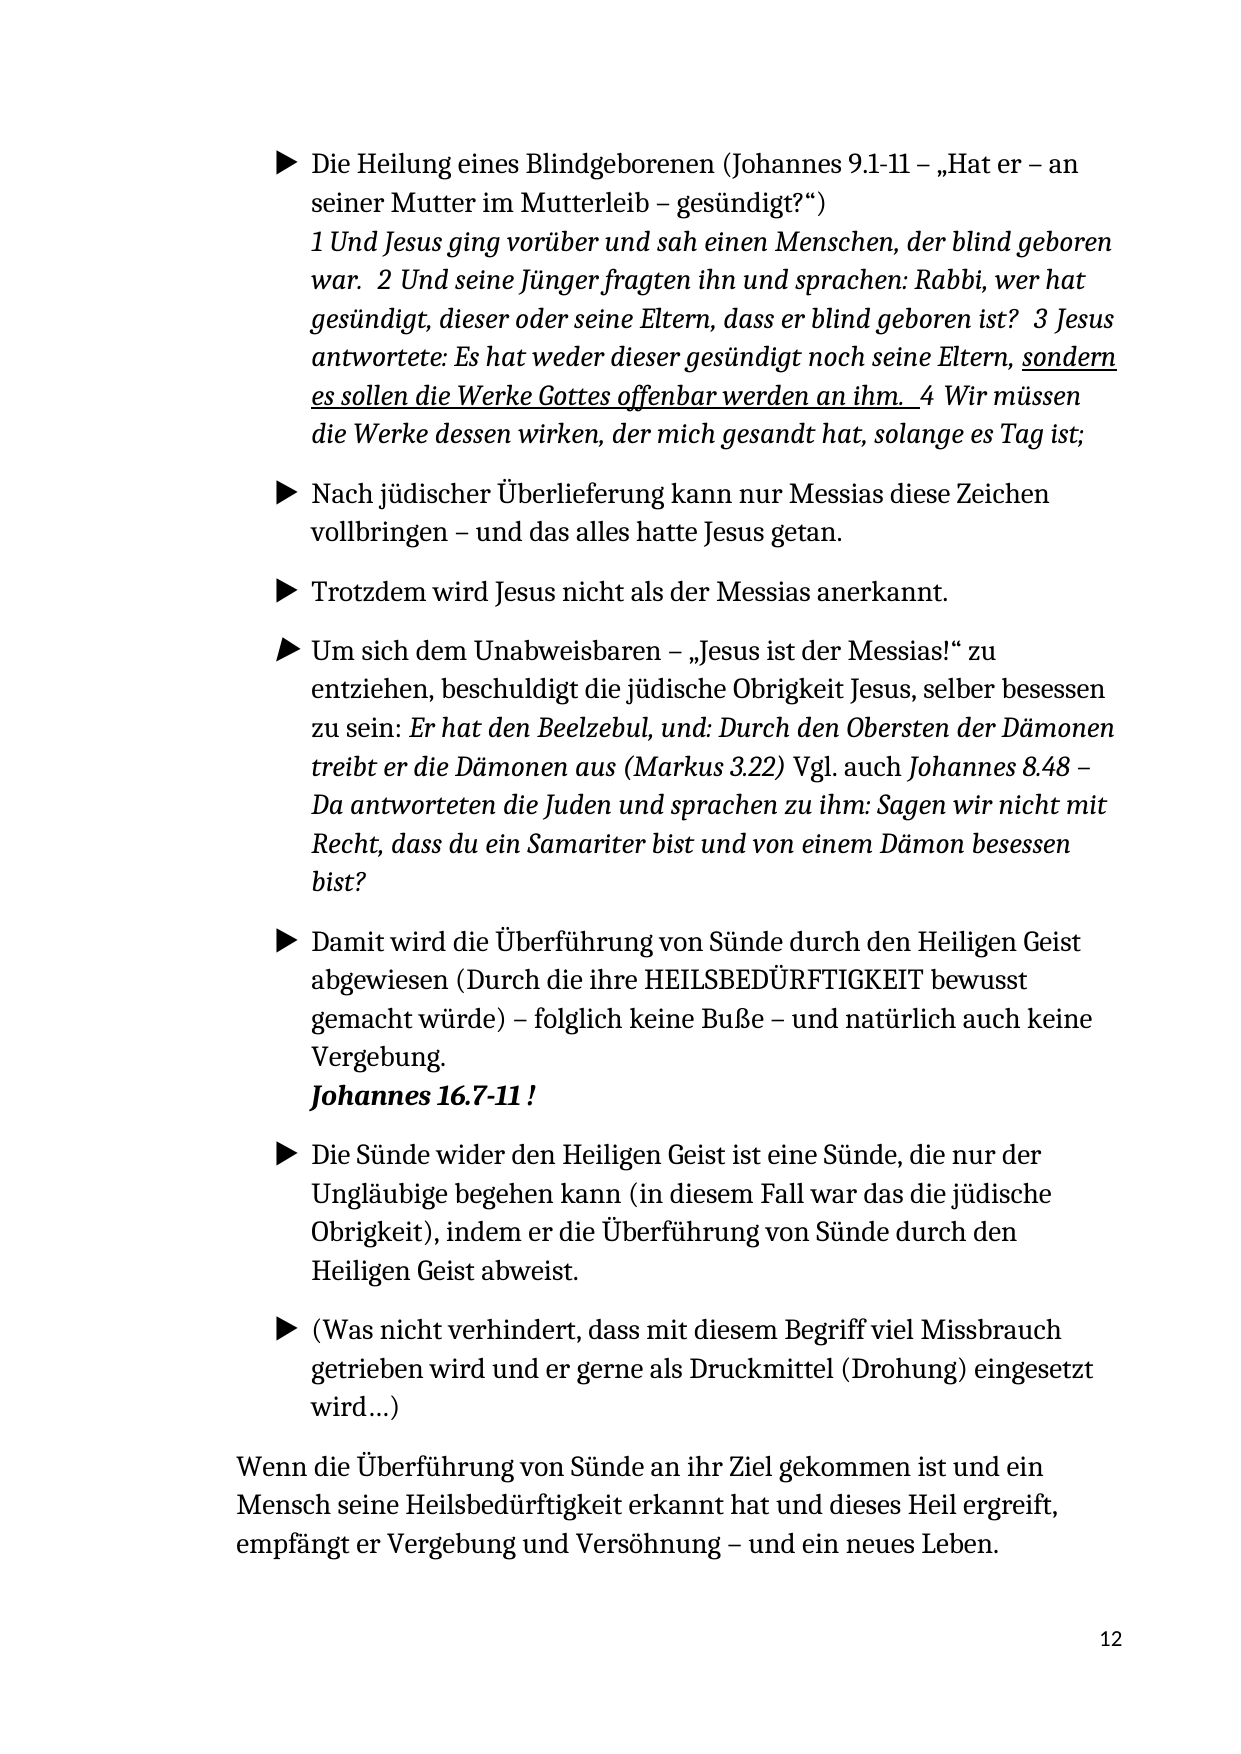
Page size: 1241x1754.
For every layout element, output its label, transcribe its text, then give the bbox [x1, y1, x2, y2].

list Trotzdem wird Jesus nicht als der Messias anerkannt. [274, 575, 1122, 608]
list Nach jüdischer Überlieferung kann nur Messias diese Zeichen vollbringen – und das alles hatte Jesus getan. [274, 477, 1122, 549]
list Um sich dem Unabweisbaren – „Jesus ist der Messias!“ zu entziehen, beschuldigt die jüdische Obrigkeit Jesus, selber besessen zu sein: Er hat den Beelzebul, und: Durch den Obersten der Dämonen treibt er die Dämonen aus (Markus 3.22) Vgl. auch Johannes 8.48 – Da antworteten die Juden und sprachen zu ihm: Sagen wir nicht mit Recht, dass du ein Samariter bist und von einem Dämon besessen bist? [274, 634, 1122, 899]
list Damit wird die Überführung von Sünde durch den Heiligen Geist abgewiesen (Durch die ihre HEILSBEDÜRFTIGKEIT bewusst gemacht würde) – folglich keine Buße – und natürlich auch keine Vergebung. Johannes 16.7-11 ! [274, 925, 1122, 1112]
list (Was nicht verhindert, dass mit diesem Begriff viel Missbrauch getrieben wird und er gerne als Druckmittel (Drohung) eingesetzt wird…) [274, 1313, 1122, 1424]
text Wenn die Überführung von Sünde an ihr Ziel gekommen ist und ein Mensch seine Heilsbedürftigkeit erkannt hat und dieses Heil ergreift, empfängt er Vergebung und Versöhnung – und ein neues Leben. [236, 1450, 1122, 1560]
list Die Heilung eines Blindgeborenen (Johannes 9.1-11 – „Hat er – an seiner Mutter im Mutterleib – gesündigt?“) 1 Und Jesus ging vorüber und sah einen Menschen, der blind geboren war. 2 Und seine Jünger fragten ihn und sprachen: Rabbi, wer hat gesündigt, dieser oder seine Eltern, dass er blind geboren ist? 3 Jesus antwortete: Es hat weder dieser gesündigt noch seine Eltern, sondern es sollen die Werke Gottes offenbar werden an ihm. 4 Wir müssen die Werke dessen wirken, der mich gesandt hat, solange es Tag ist; [274, 148, 1122, 451]
list Die Sünde wider den Heiligen Geist ist eine Sünde, die nur der Ungläubige begehen kann (in diesem Fall war das die jüdische Obrigkeit), indem er die Überführung von Sünde durch den Heiligen Geist abweist. [274, 1138, 1122, 1287]
